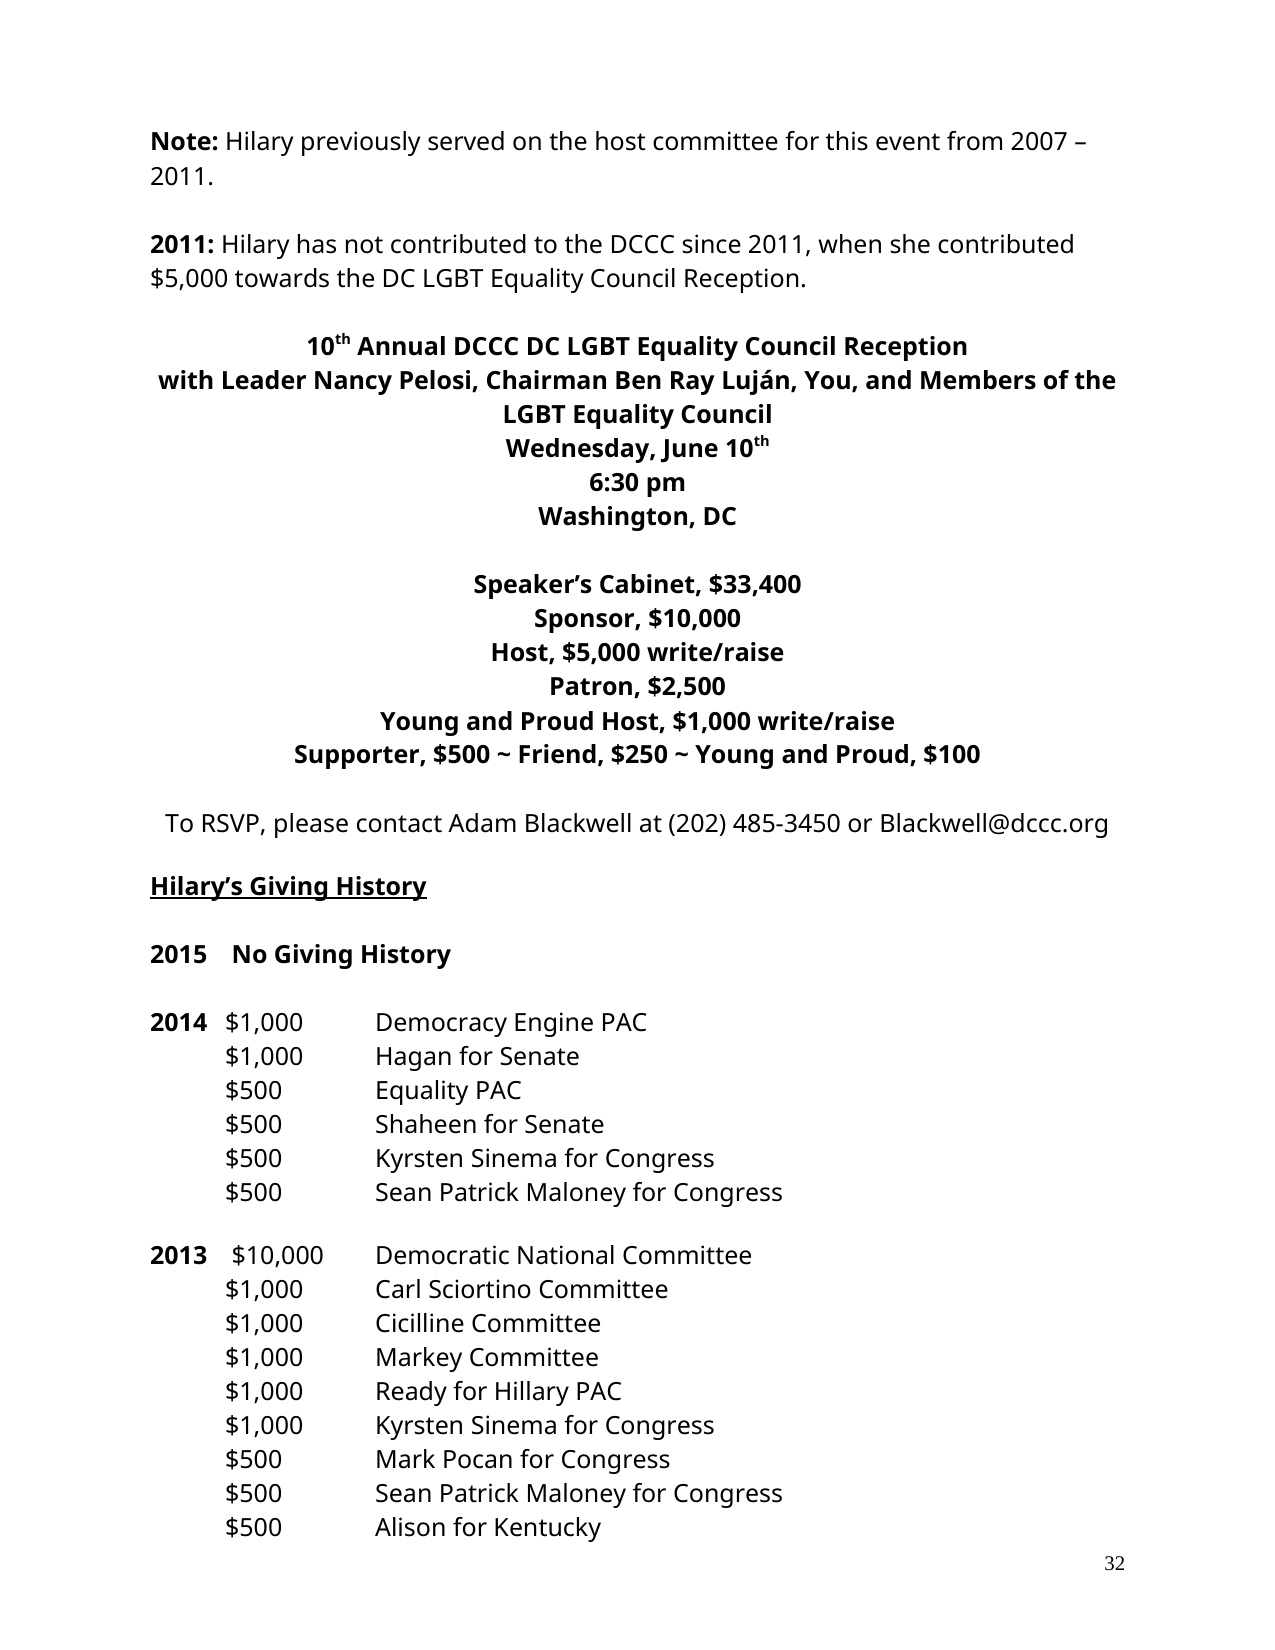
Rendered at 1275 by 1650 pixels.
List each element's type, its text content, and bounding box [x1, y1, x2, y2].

text $1,000 Markey Committee [150, 1340, 1125, 1374]
text $500 Sean Patrick Maloney for Congress [150, 1175, 1125, 1209]
text 6:30 pm [150, 465, 1125, 499]
text $500 Shaheen for Senate [150, 1107, 1125, 1141]
text To RSVP, please contact Adam Blackwell at (202) 485-3450 or Blackwell@dccc.org [150, 805, 1125, 839]
text $500 Alison for Kentucky [150, 1510, 1125, 1544]
text Note: Hilary previously served on the host committee for this event from 2007 – 2011. [150, 124, 1125, 192]
text $1,000 Carl Sciortino Committee [150, 1272, 1125, 1306]
text 2014 $1,000 Democracy Engine PAC [150, 1004, 1125, 1038]
text Host, $5,000 write/raise [150, 635, 1125, 669]
text Wednesday, June 10th [150, 431, 1125, 465]
text Young and Proud Host, $1,000 write/raise [150, 703, 1125, 737]
text Supporter, $500 ~ Friend, $250 ~ Young and Proud, $100 [150, 737, 1125, 771]
text $1,000 Kyrsten Sinema for Congress [150, 1408, 1125, 1442]
text Hilary’s Giving History [150, 868, 1125, 902]
text Speaker’s Cabinet, $33,400 [150, 567, 1125, 601]
text $500 Mark Pocan for Congress [150, 1442, 1125, 1476]
text $500 Sean Patrick Maloney for Congress [150, 1476, 1125, 1510]
text $1,000 Ready for Hillary PAC [150, 1374, 1125, 1408]
text 10th Annual DCCC DC LGBT Equality Council Reception [150, 328, 1125, 362]
text $500 Kyrsten Sinema for Congress [150, 1141, 1125, 1175]
text Patron, $2,500 [150, 669, 1125, 703]
text Sponsor, $10,000 [150, 601, 1125, 635]
text 2015 No Giving History [150, 936, 1125, 970]
text $1,000 Cicilline Committee [150, 1306, 1125, 1340]
text $500 Equality PAC [150, 1072, 1125, 1107]
text $1,000 Hagan for Senate [150, 1038, 1125, 1072]
text Washington, DC [150, 499, 1125, 533]
text 2011: Hilary has not contributed to the DCCC since 2011, when she contributed $5,000 towards the DC LGBT Equality Council Reception. [150, 226, 1125, 294]
text 2013 $10,000 Democratic National Committee [150, 1237, 1125, 1272]
text with Leader Nancy Pelosi, Chairman Ben Ray Luján, You, and Members of the LGBT Equality Council [150, 362, 1125, 431]
